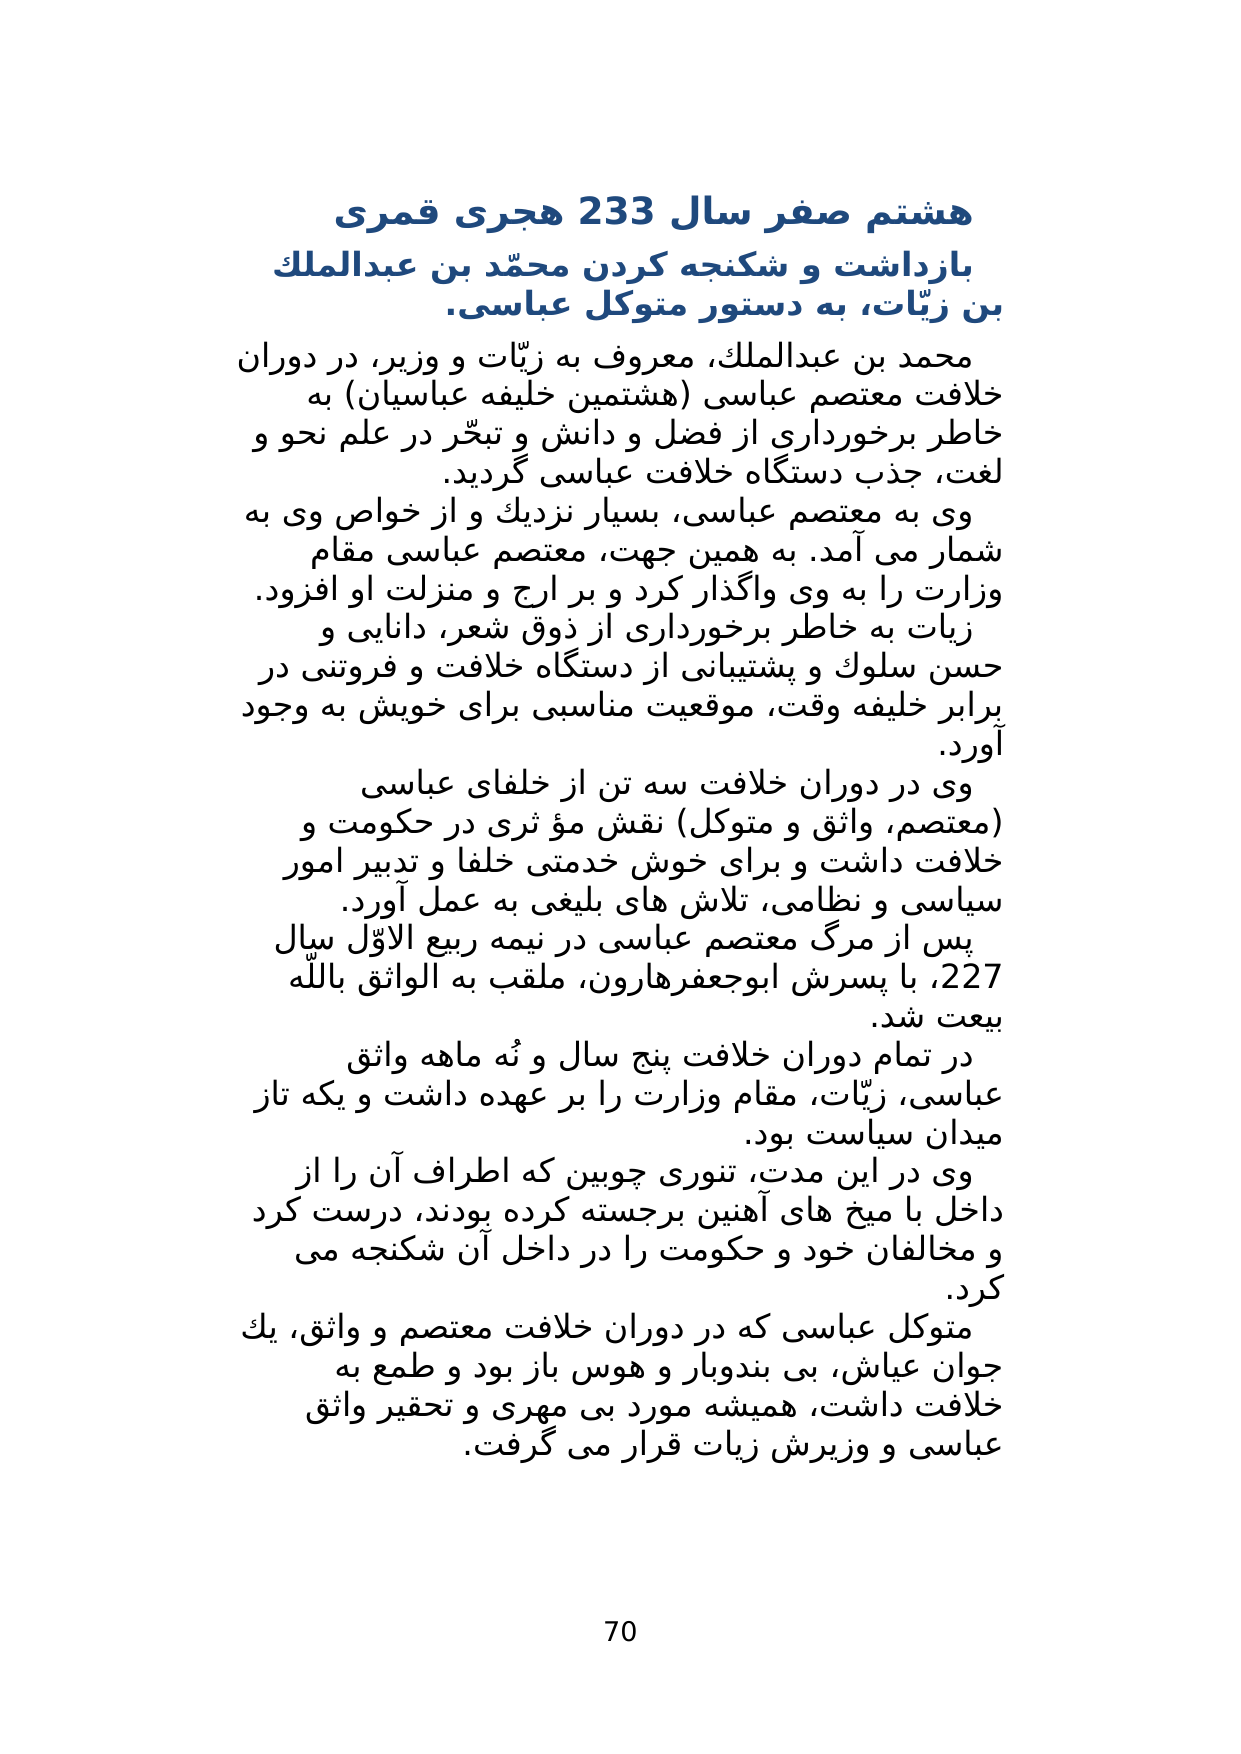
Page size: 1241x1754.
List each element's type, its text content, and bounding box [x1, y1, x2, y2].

subtitle بازداشت و شكنجه كردن محمّد بن عبدالملك بن زيّات، به دستور متوكل عباسى. [236, 246, 1004, 323]
text وى در دوران خلافت سه تن از خلفاى عباسى (معتصم، واثق و متوكل) نقش مؤ ثرى در حكومت و خلافت داشت و براى خوش خدمتى خلفا و تدبير امور سياسى و نظامى، تلاش هاى بليغى به عمل آورد. [236, 763, 1004, 919]
text وى به معتصم عباسى، بسيار نزديك و از خواص وى به شمار مى آمد. به همين جهت، معتصم عباسى مقام وزارت را به وى واگذار كرد و بر ارج و منزلت او افزود. [236, 491, 1004, 608]
subtitle هشتم صفر سال 233 هجرى قمرى [236, 190, 1004, 233]
text زيات به خاطر برخوردارى از ذوق شعر، دانايى و حسن سلوك و پشتيبانى از دستگاه خلافت و فروتنى در برابر خليفه وقت، موقعيت مناسبى براى خويش به وجود آورد. [236, 608, 1004, 763]
text محمد بن عبدالملك، معروف به زيّات و وزير، در دوران خلافت معتصم عباسى (هشتمين خليفه عباسيان) به خاطر برخوردارى از فضل و دانش و تبحّر در علم نحو و لغت، جذب دستگاه خلافت عباسى گرديد. [236, 336, 1004, 491]
text پس از مرگ معتصم عباسى در نيمه ربيع الاوّل سال 227، با پسرش ابوجعفرهارون، ملقب به الواثق باللّه بيعت شد. [236, 919, 1004, 1035]
text در تمام دوران خلافت پنج سال و نُه ماهه واثق عباسى، زيّات، مقام وزارت را بر عهده داشت و يكه تاز ميدان سياست بود. [236, 1035, 1004, 1152]
text متوكل عباسى كه در دوران خلافت معتصم و واثق، يك جوان عياش، بى بندوبار و هوس باز بود و طمع به خلافت داشت، هميشه مورد بى مهرى و تحقير واثق عباسى و وزيرش زيات قرار مى گرفت. [236, 1307, 1004, 1463]
text وى در اين مدت، تنورى چوبين كه اطراف آن را از داخل با ميخ ‌هاى آهنين برجسته كرده بودند، درست كرد و مخالفان خود و حكومت را در داخل آن شكنجه مى كرد. [236, 1152, 1004, 1307]
